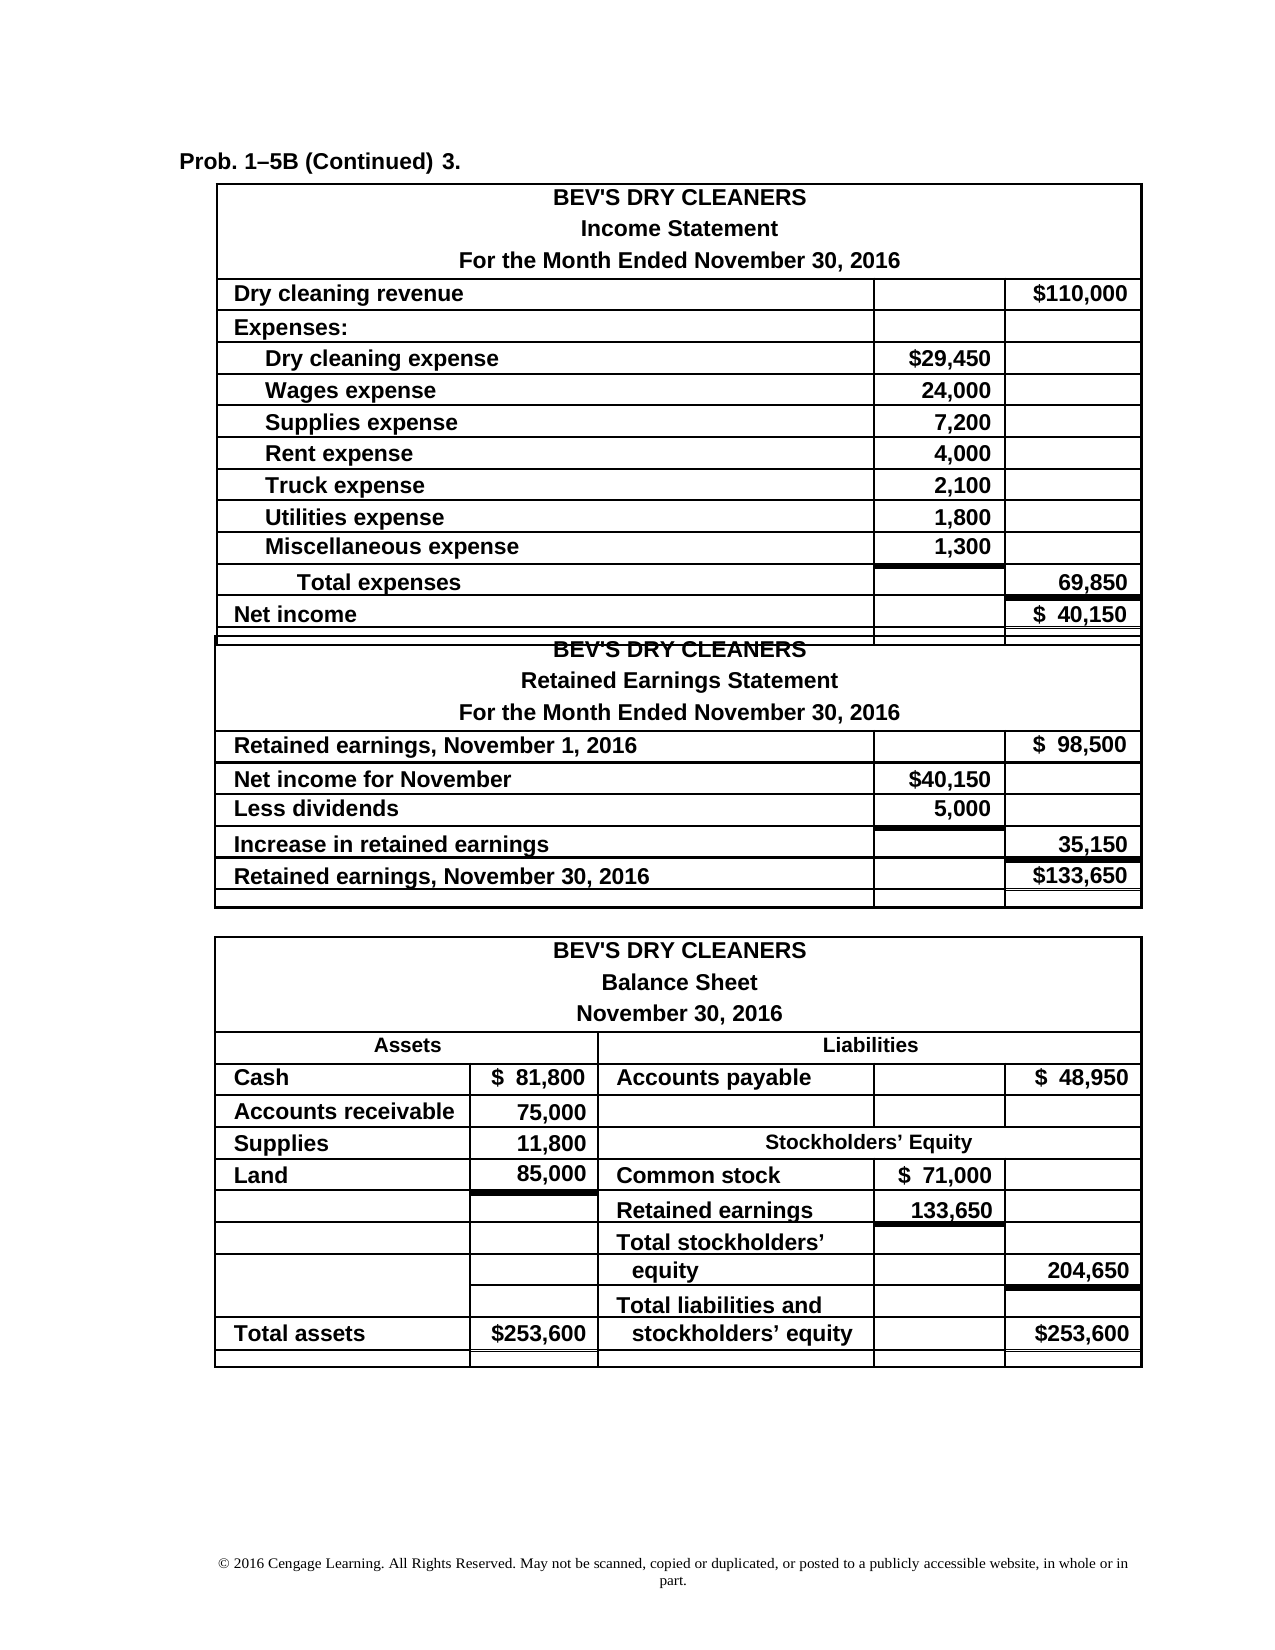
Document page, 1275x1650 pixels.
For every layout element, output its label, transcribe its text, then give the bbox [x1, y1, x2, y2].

table_cell Cash [216, 1065, 469, 1094]
table_cell [1006, 1352, 1140, 1366]
table_cell 5,000 [875, 795, 1004, 825]
table_cell [875, 1065, 1004, 1094]
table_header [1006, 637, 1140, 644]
table_cell Accounts payable [599, 1065, 873, 1094]
table_cell [1006, 1223, 1140, 1253]
table_cell [471, 1196, 597, 1221]
table_cell Increase in retained earnings [216, 827, 873, 856]
table_cell [1006, 1191, 1140, 1221]
table_cell $ 81,800 [471, 1065, 597, 1094]
table_cell $ 71,000 [875, 1160, 1004, 1189]
table_cell [875, 1255, 1004, 1284]
table_cell $40,150 [875, 764, 1004, 793]
table_cell [875, 1351, 1004, 1366]
table_cell [471, 1352, 597, 1366]
table_cell [471, 1255, 597, 1284]
table_cell Retained earnings, November 1, 2016 [216, 732, 873, 761]
table_cell Assets [216, 1033, 597, 1063]
table_cell Land [216, 1160, 469, 1189]
table_cell [216, 1351, 469, 1366]
table_cell Less dividends [216, 795, 873, 825]
table_cell 11,800 [471, 1128, 597, 1158]
table_cell [599, 1351, 873, 1366]
table_cell equity [599, 1255, 873, 1284]
table_cell $253,600 [1006, 1318, 1140, 1349]
table_cell [216, 1255, 469, 1316]
table_cell [1006, 1160, 1140, 1189]
text Prob. 1–5B (Continued) 3. [179, 148, 466, 174]
table_cell Retained earnings [599, 1191, 873, 1221]
table_cell [875, 890, 1004, 906]
table_cell [471, 1286, 597, 1316]
table_cell 35,150 [1006, 827, 1140, 856]
table_cell [1006, 1096, 1140, 1126]
table_cell Total assets [216, 1318, 469, 1349]
table_cell [875, 1096, 1004, 1126]
table_cell Stockholders’ Equity [599, 1128, 1140, 1158]
table_cell 133,650 [875, 1191, 1004, 1221]
table_cell [875, 1318, 1004, 1349]
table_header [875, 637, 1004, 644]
table_cell $253,600 [471, 1318, 597, 1349]
table_cell [1006, 891, 1140, 906]
table_cell [1006, 1291, 1140, 1316]
table_cell Retained earnings, November 30, 2016 [216, 859, 873, 888]
table_cell [875, 831, 1004, 856]
table_cell [216, 890, 873, 906]
table_cell $133,650 [1006, 863, 1140, 888]
table_cell 85,000 [471, 1160, 597, 1189]
table_cell [875, 732, 1004, 761]
table_cell $ 98,500 [1006, 732, 1140, 761]
table_cell 75,000 [471, 1096, 597, 1126]
table_cell [1006, 764, 1140, 793]
table_header BEV'S DRY CLEANERS Retained Earnings Statement For the Month Ended November 30, 2016 [216, 646, 1140, 730]
table_cell [875, 1227, 1004, 1253]
table_cell $ 48,950 [1006, 1065, 1140, 1094]
table_cell Total liabilities and [599, 1286, 873, 1316]
table_header BEV'S DRY CLEANERS Balance Sheet November 30, 2016 [216, 938, 1140, 1031]
table_cell Net income for November [216, 764, 873, 793]
table_cell Common stock [599, 1160, 873, 1189]
table_cell Accounts receivable [216, 1096, 469, 1126]
table_cell Supplies [216, 1128, 469, 1158]
table_cell [599, 1096, 873, 1126]
table_cell [216, 1223, 469, 1253]
table_cell [875, 859, 1004, 888]
table_cell [471, 1223, 597, 1253]
table_cell Total stockholders’ [599, 1223, 873, 1253]
table_cell Liabilities [599, 1033, 1140, 1063]
table_cell 204,650 [1006, 1255, 1140, 1284]
table_cell stockholders’ equity [599, 1318, 873, 1349]
table_cell [1006, 795, 1140, 825]
table_cell [216, 1191, 469, 1221]
table_cell [875, 1286, 1004, 1316]
